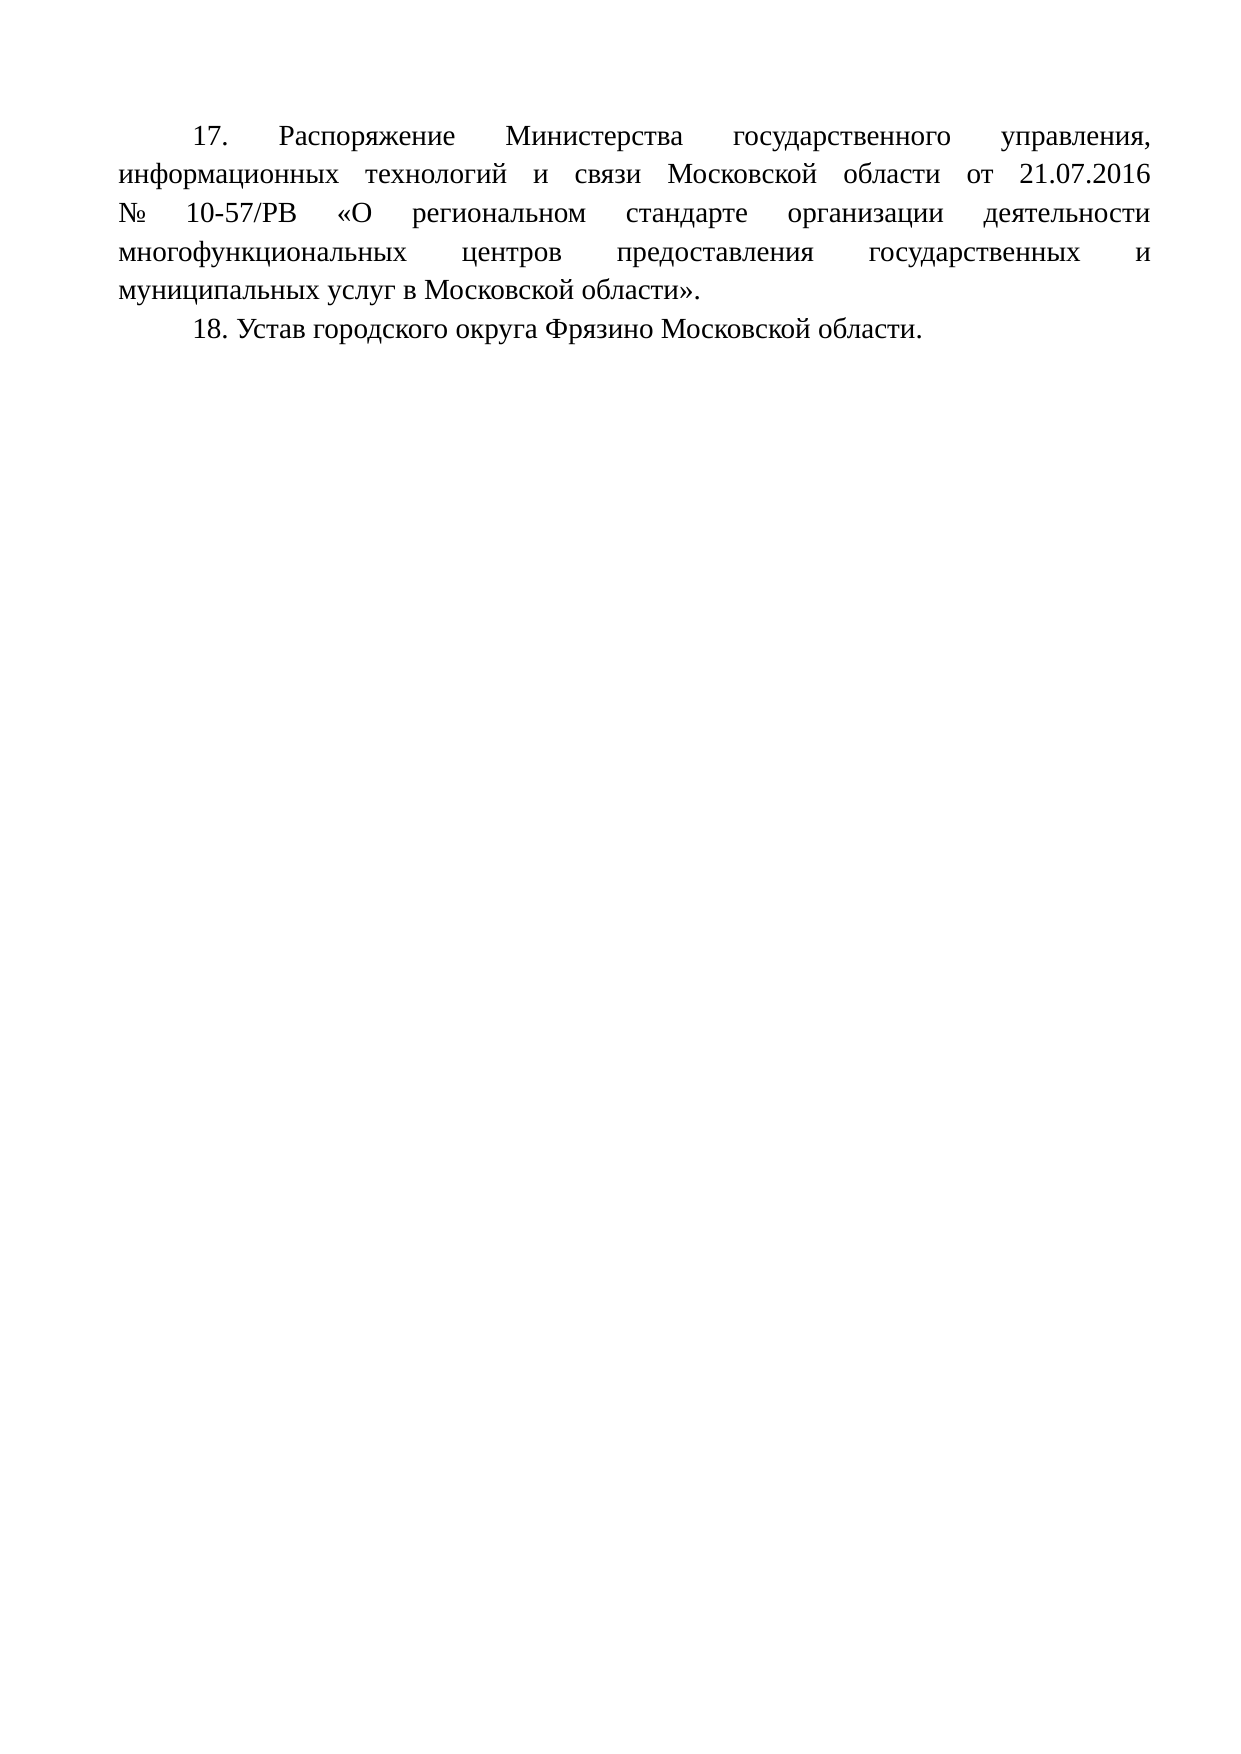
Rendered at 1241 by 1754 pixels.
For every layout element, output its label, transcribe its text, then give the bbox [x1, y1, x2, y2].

text 17. Распоряжение Министерства государственного управления, информационных технологий и связи Московской области от 21.07.2016 № 10-57/РВ «О региональном стандарте организации деятельности многофункциональных центров предоставления государственных и муниципальных услуг в Московской области». [118, 118, 1152, 306]
text 18. Устав городского округа Фрязино Московской области. [118, 311, 1152, 344]
